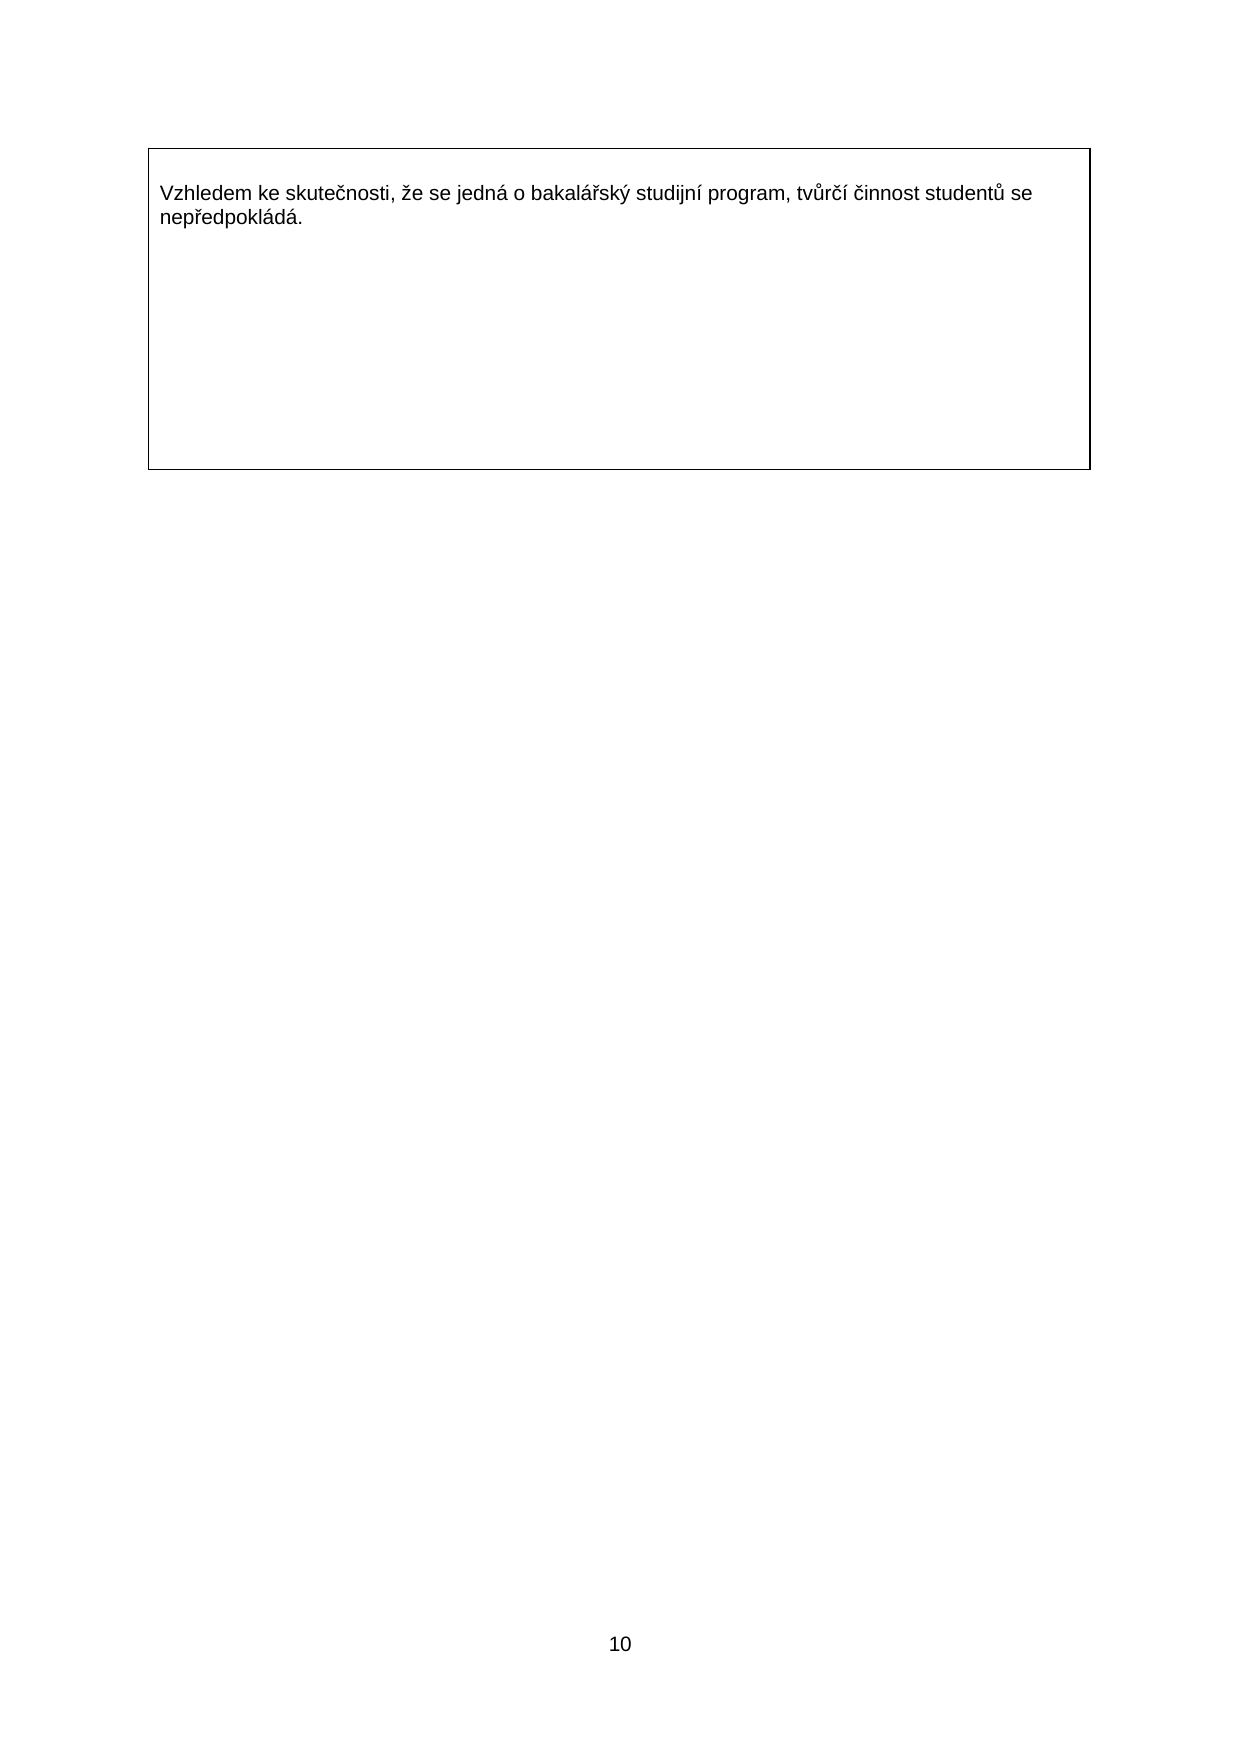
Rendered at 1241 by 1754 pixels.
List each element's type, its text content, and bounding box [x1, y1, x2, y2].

table_cell Vzhledem ke skutečnosti, že se jedná o bakalářský studijní program, tvůrčí činnost studentů se nepředpokládá. [149, 149, 1089, 468]
